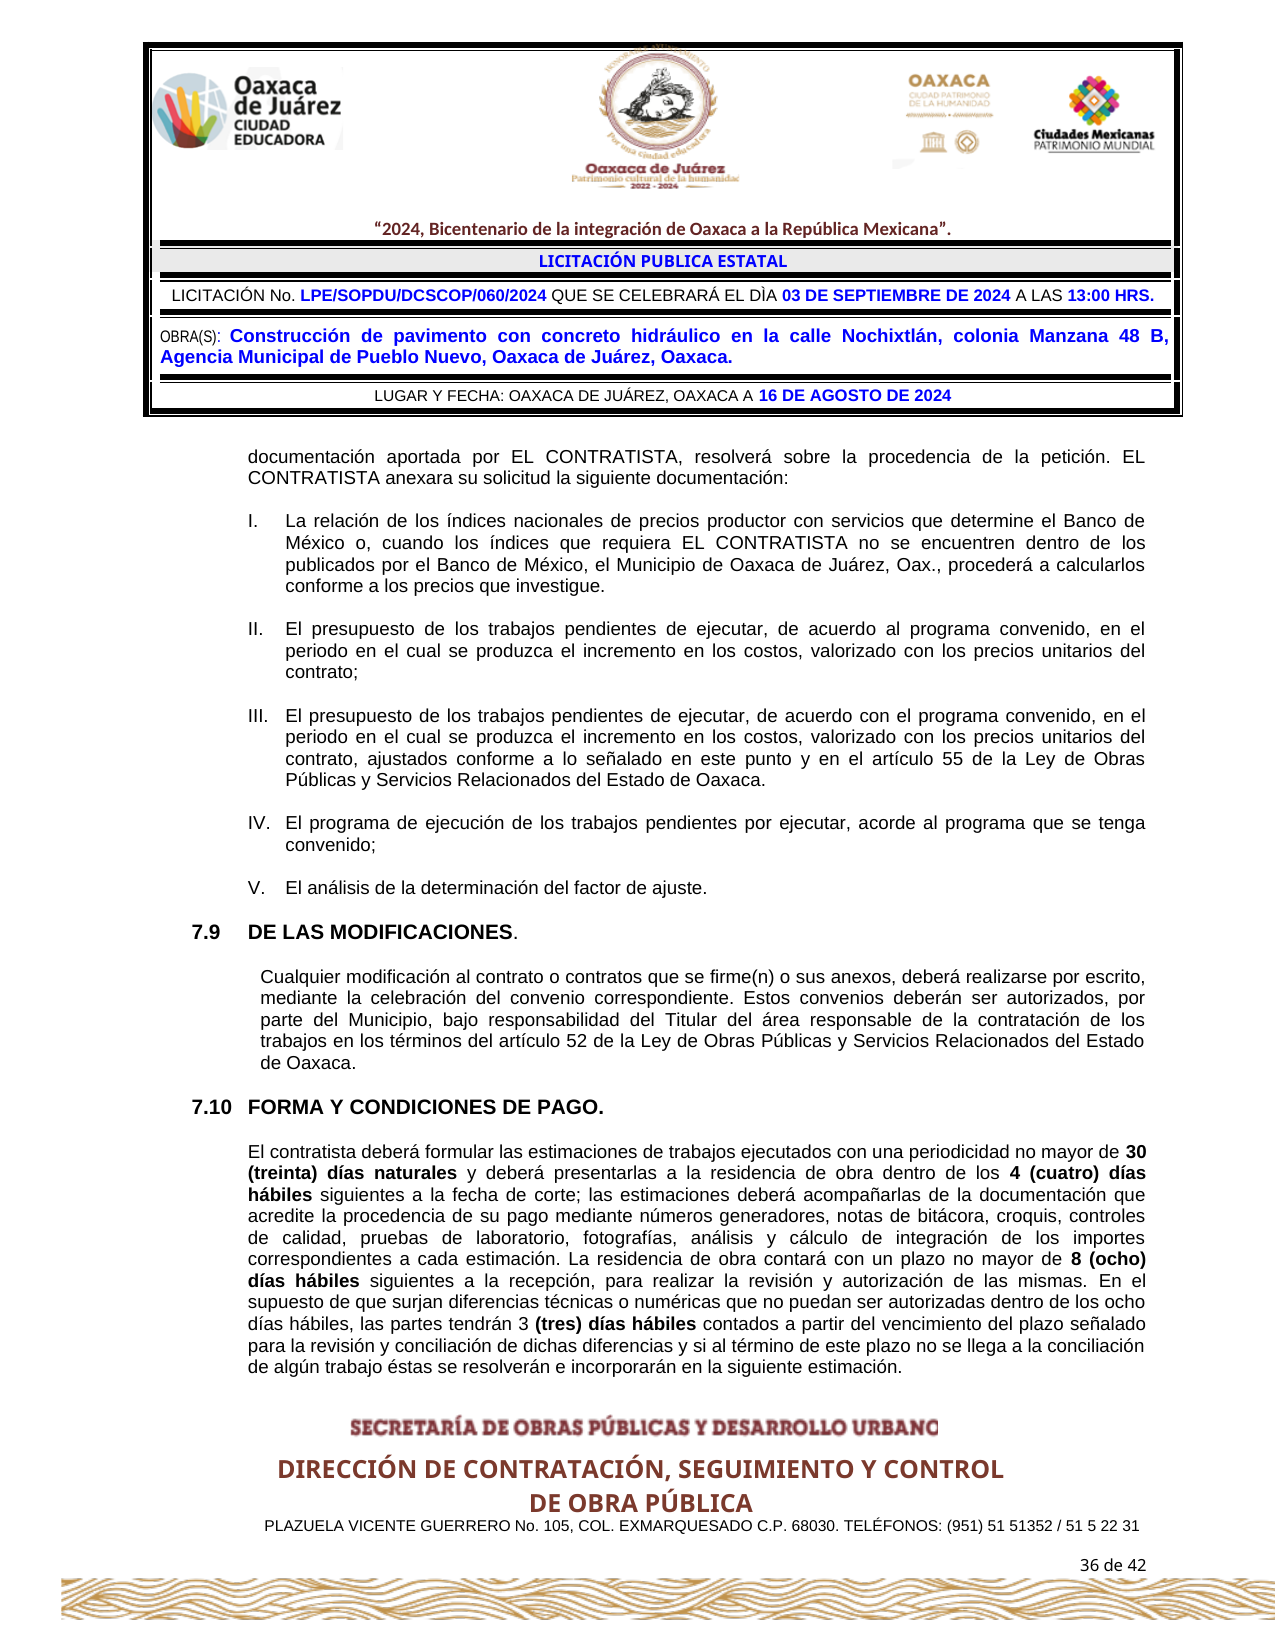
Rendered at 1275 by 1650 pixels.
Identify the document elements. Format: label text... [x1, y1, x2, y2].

picture [892, 61, 1174, 169]
text III. El presupuesto de los trabajos pendientes de ejecutar, de acuerdo con el programa convenido, en el periodo en el cual se produzca el incremento en los costos, valorizado con los precios unitarios del contrato, ajustados conforme a lo señalado en este punto y en el artículo 55 de la Ley de Obras Públicas y Servicios Relacionados del Estado de Oaxaca. [248, 704, 1146, 791]
list FORMA Y CONDICIONES DE PAGO. [191, 1095, 1146, 1119]
list DE LAS MODIFICACIONES. [191, 920, 1146, 944]
text IV. El programa de ejecución de los trabajos pendientes por ejecutar, acorde al programa que se tenga convenido; [248, 812, 1146, 855]
text II. El presupuesto de los trabajos pendientes de ejecutar, de acuerdo al programa convenido, en el periodo en el cual se produzca el incremento en los costos, valorizado con los precios unitarios del contrato; [248, 618, 1146, 683]
list El análisis de la determinación del factor de ajuste. [248, 877, 1146, 898]
text El contratista deberá formular las estimaciones de trabajos ejecutados con una periodicidad no mayor de 30 (treinta) días naturales y deberá presentarlas a la residencia de obra dentro de los 4 (cuatro) días hábiles siguientes a la fecha de corte; las estimaciones deberá acompañarlas de la documentación que acredite la procedencia de su pago mediante números generadores, notas de bitácora, croquis, controles de calidad, pruebas de laboratorio, fotografías, análisis y cálculo de integración de los importes correspondientes a cada estimación. La residencia de obra contará con un plazo no mayor de 8 (ocho) días hábiles siguientes a la recepción, para realizar la revisión y autorización de las mismas. en el supuesto de que surjan diferencias técnicas o numéricas que no puedan ser autorizadas dentro de los ocho días hábiles, las partes tendrán 3 (tres) días hábiles contados a partir del vencimiento del plazo señalado para la revisión y conciliación de dichas diferencias y si al término de este plazo no se llega a la conciliación de algún trabajo éstas se resolverán e incorporarán en la siguiente estimación. [248, 1140, 1146, 1378]
list La relación de los índices nacionales de precios productor con servicios que determine el Banco de México o, cuando los índices que requiera EL CONTRATISTA no se encuentren dentro de los publicados por el Banco de México, el Municipio de Oaxaca de Juárez, Oax., procederá a calcularlos conforme a los precios que investigue. [248, 510, 1146, 597]
picture [152, 67, 344, 150]
text Cualquier modificación al contrato o contratos que se firme(n) o sus anexos, deberá realizarse por escrito, mediante la celebración del convenio correspondiente. Estos convenios deberán ser autorizados, por parte del Municipio, bajo responsabilidad del Titular del área responsable de la contratación de los trabajos en los términos del artículo 52 de de Obras Públicas y Servicios Relacionados del Estado de Oaxaca. [260, 966, 1146, 1073]
